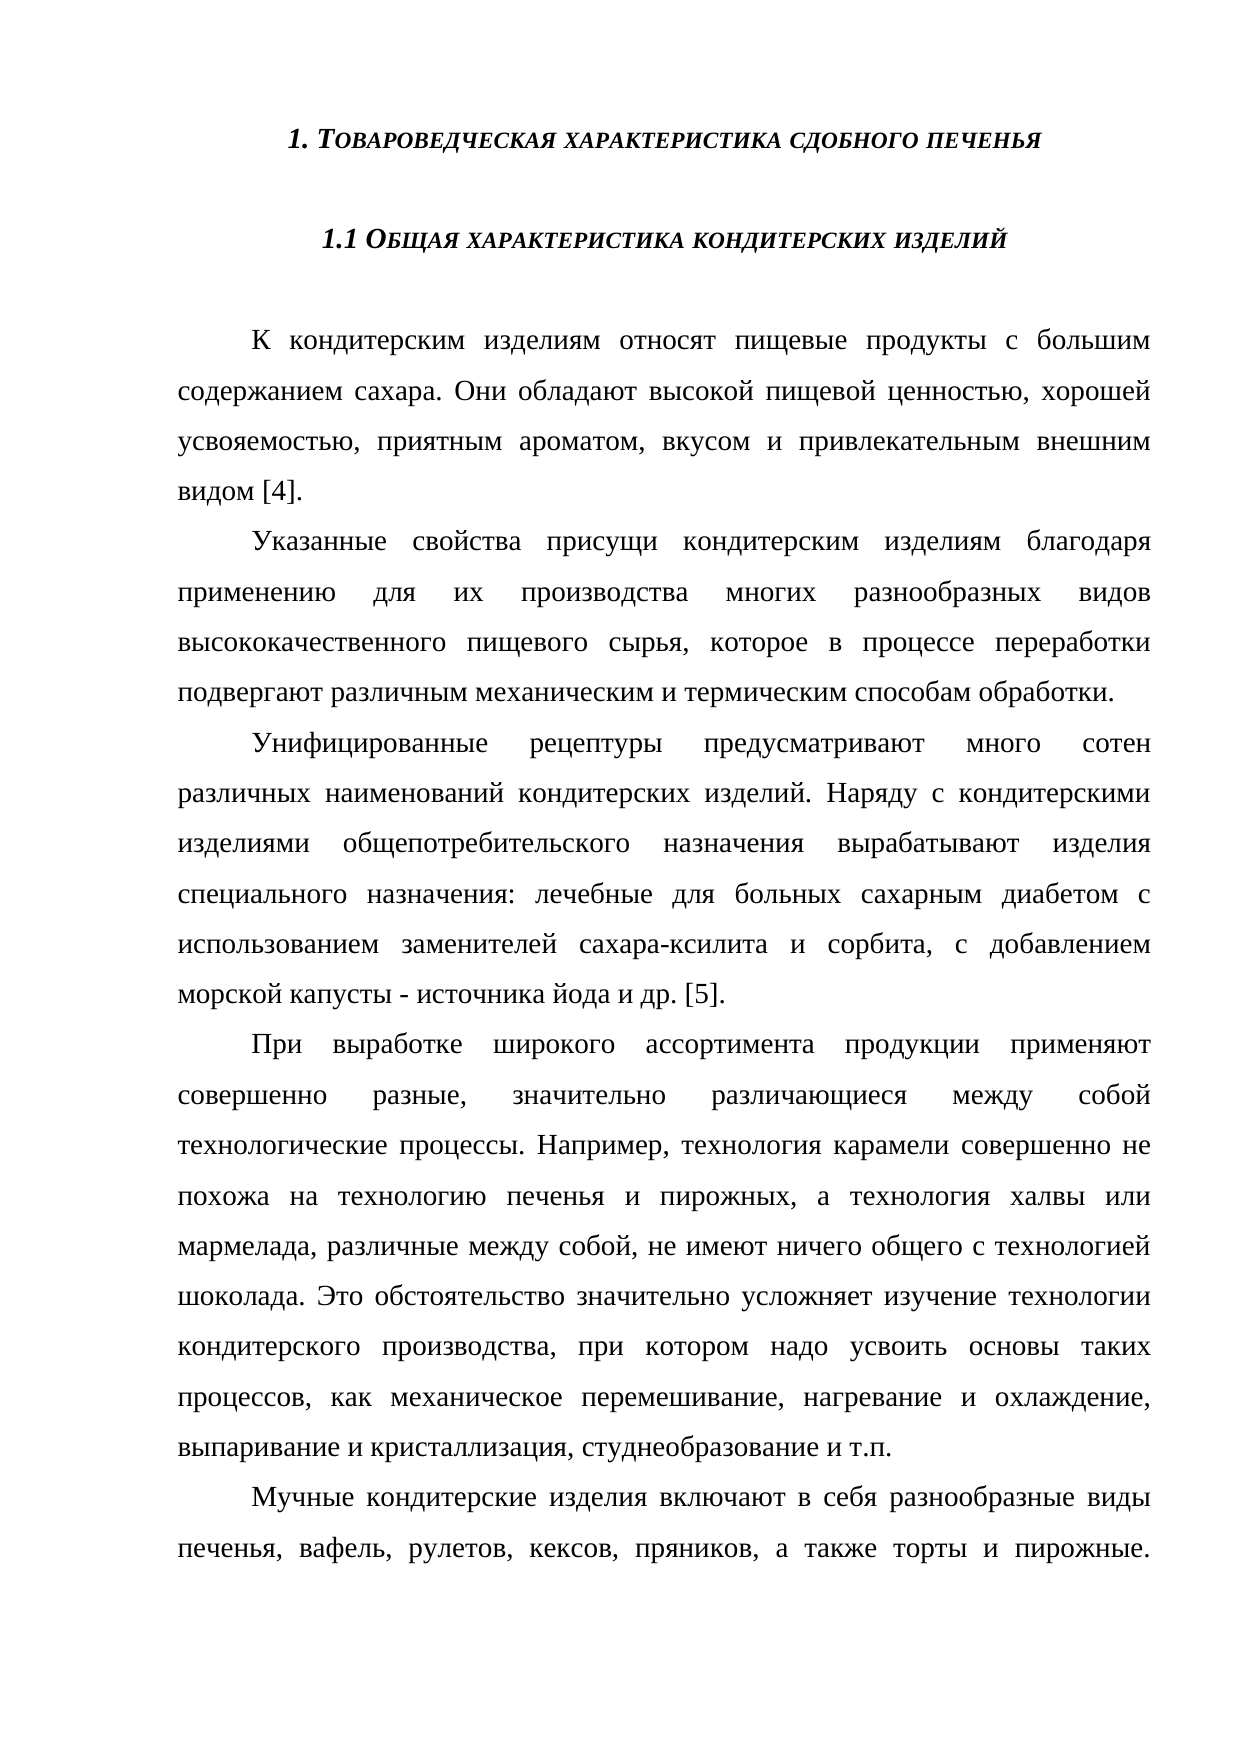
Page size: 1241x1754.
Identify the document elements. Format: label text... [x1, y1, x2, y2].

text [177, 1479, 1152, 1563]
text При выработке широкого ассортимента продукции применяют совершенно разные, значительно различающиеся между собой технологические процессы. Например, технология карамели совершенно не похожа на технологию печенья и пирожных, а технология халвы или мармелада, различные между собой, не имеют ничего общего с технологией шоколада. Это обстоятельство значительно усложняет изучение технологии кондитерского производства, при котором надо усвоить основы таких процессов, как механическое перемешивание, нагревание и охлаждение, выпаривание и кристаллизация, студнеобразование и т.п. [177, 1027, 1152, 1463]
subtitle 1. Товароведческая характеристика сдобного печенья [177, 121, 1152, 154]
text Указанные свойства присущи кондитерским изделиям благодаря применению для их производства многих разнообразных видов высококачественного пищевого сырья, которое в процессе переработки подвергают различным механическим и термическим способам обработки. [177, 523, 1152, 708]
subtitle 1.1 Общая характеристика кондитерских изделий [177, 222, 1152, 255]
text К кондитерским изделиям относят пищевые продукты с большим содержанием сахара. Они обладают высокой пищевой ценностью, хорошей усвояемостью, приятным ароматом, вкусом и привлекательным внешним видом [4]. [177, 322, 1152, 507]
text Унифицированные рецептуры предусматривают много сотен различных наименований кондитерских изделий. Наряду с кондитерскими изделиями общепотребительского назначения вырабатывают изделия специального назначения: лечебные для больных сахарным диабетом с использованием заменителей сахара-ксилита и сорбита, с добавлением морской капусты - источника йода и др. [5]. [177, 725, 1152, 1010]
